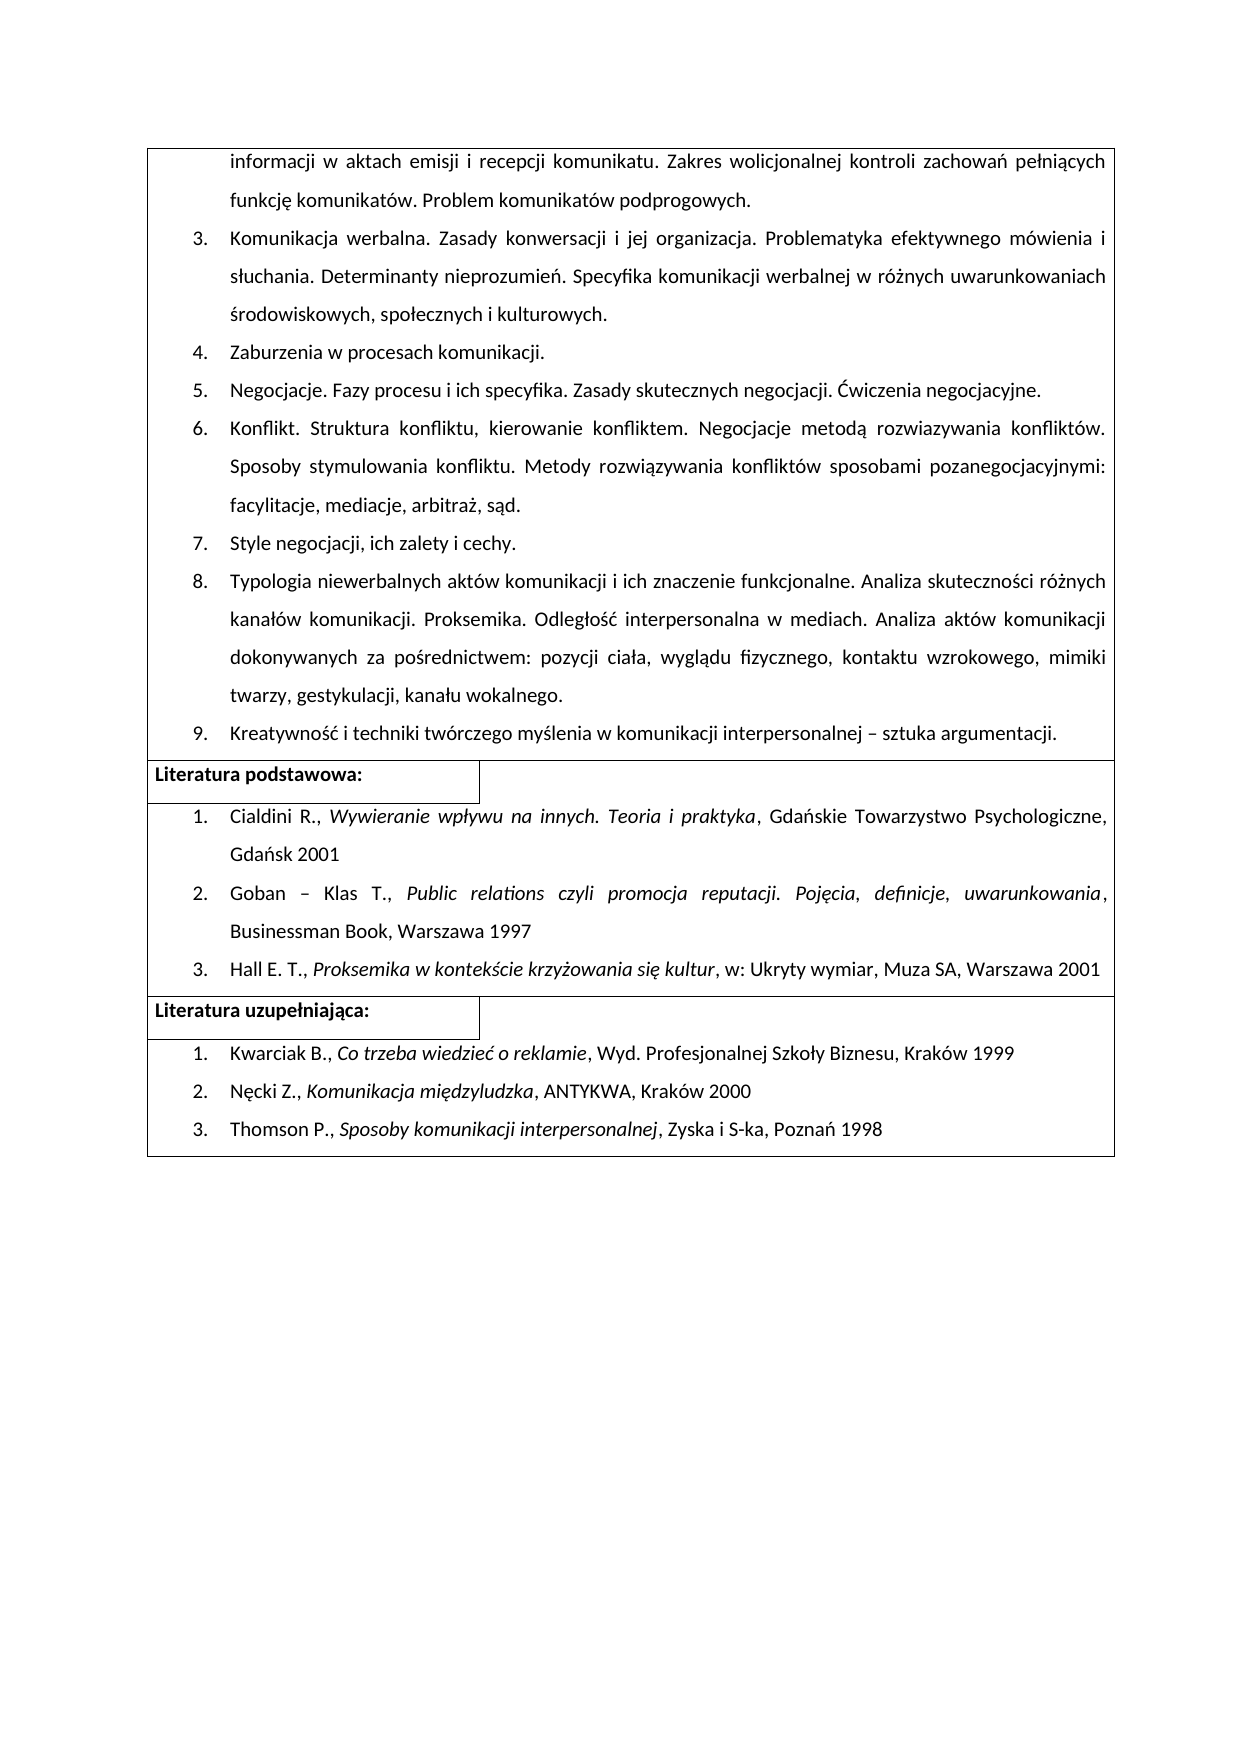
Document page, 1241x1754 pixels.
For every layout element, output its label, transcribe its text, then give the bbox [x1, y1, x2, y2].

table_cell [148, 149, 1114, 760]
table_cell Literatura podstawowa: [148, 761, 479, 802]
table_cell [480, 761, 1114, 802]
table_cell Cialdini R., Wywieranie wpływu na innych. Teoria i praktyka, Gdańskie Towarzystwo Psychologiczne, Gdańsk 2001 Goban – Klas T., Public relations czyli promocja reputacji. Pojęcia, definicje, uwarunkowania, Businessman Book, Warszawa 1997 Hall E. T., Proksemika w kontekście krzyżowania się kultur, w: Ukryty wymiar, Muza SA, Warszawa 2001 [148, 803, 1114, 996]
table_cell [480, 997, 1114, 1039]
table_cell Kwarciak B., Co trzeba wiedzieć o reklamie, Wyd. Profesjonalnej Szkoły Biznesu, Kraków 1999 Nęcki Z., Komunikacja międzyludzka, ANTYKWA, Kraków 2000 Thomson P., Sposoby komunikacji interpersonalnej, Zyska i S-ka, Poznań 1998 [148, 1039, 1114, 1156]
table_cell Literatura uzupełniająca: [148, 997, 479, 1039]
